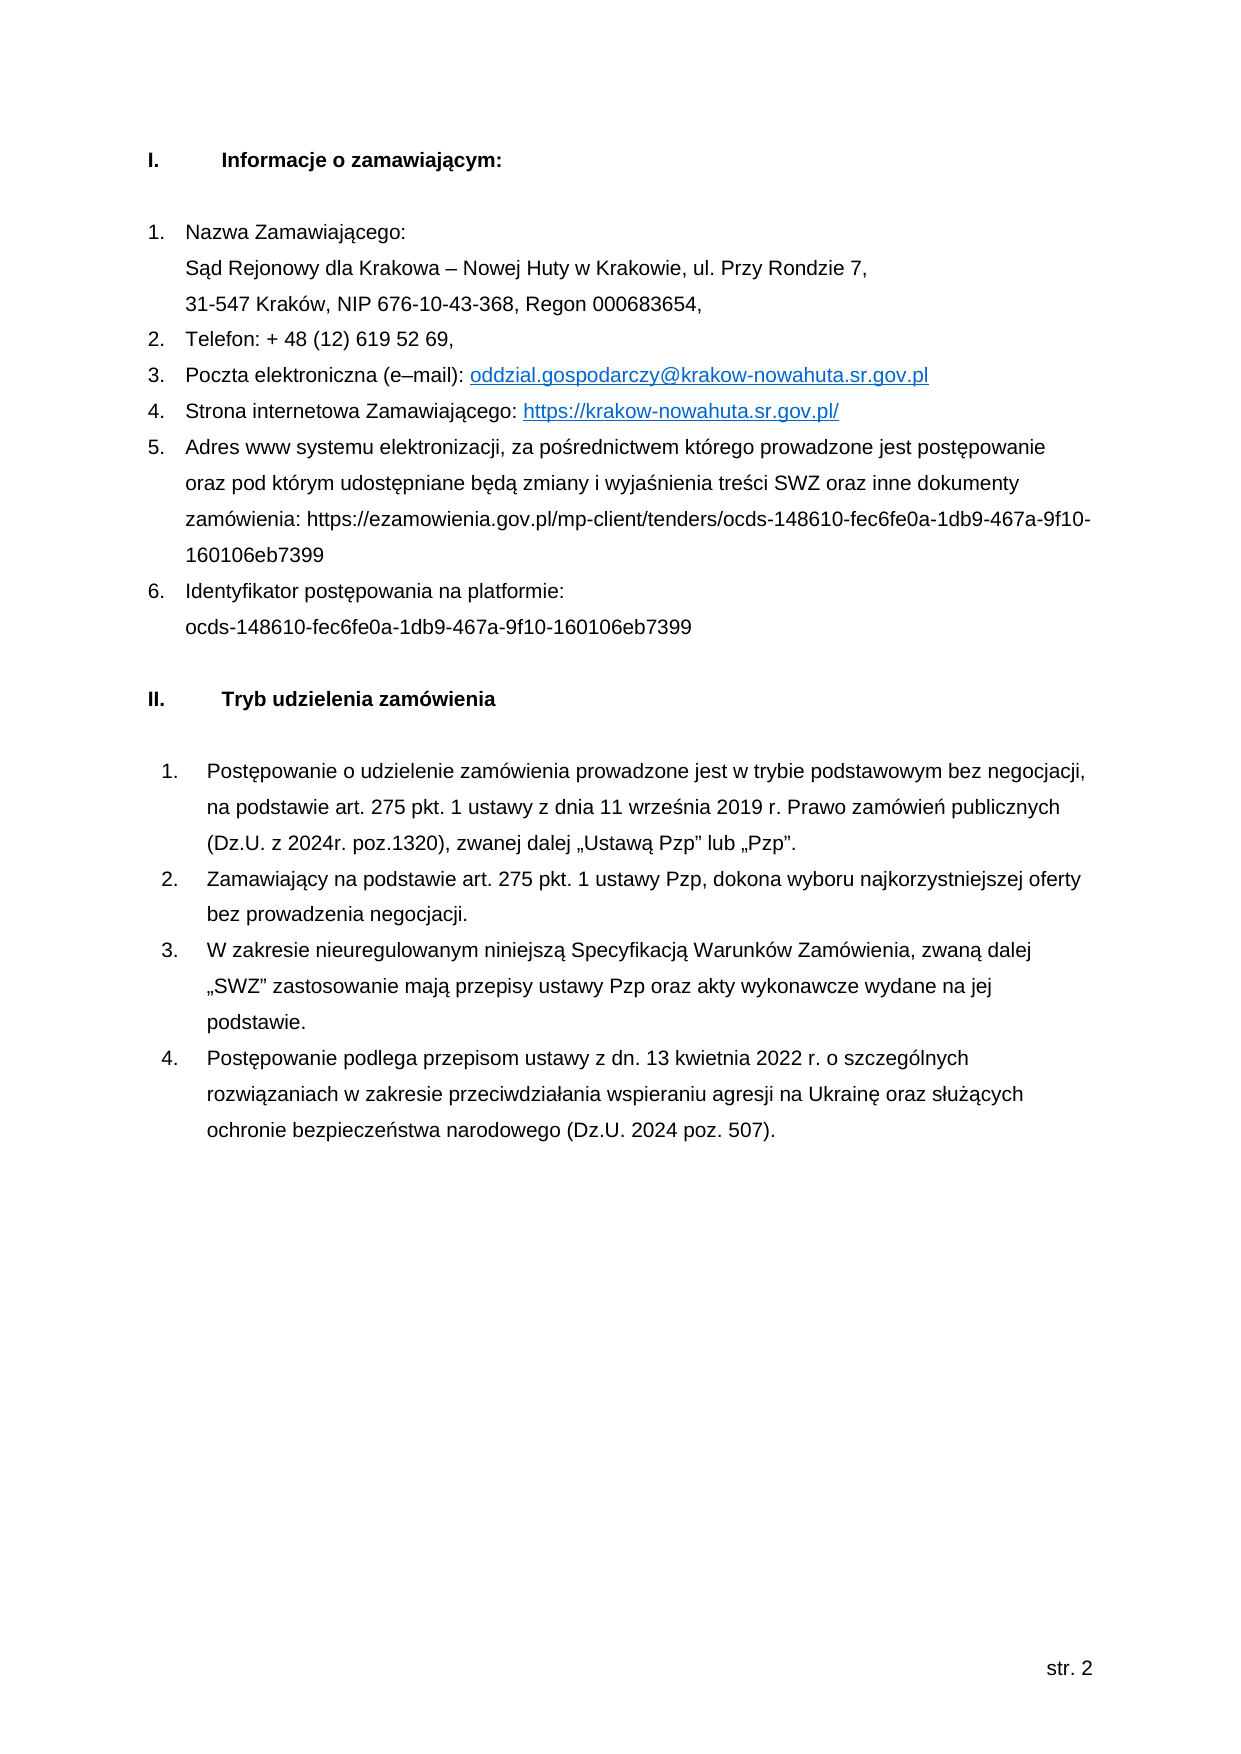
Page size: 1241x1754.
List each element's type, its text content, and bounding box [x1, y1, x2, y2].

list Zamawiający na podstawie art. 275 pkt. 1 ustawy Pzp, dokona wyboru najkorzystniejszej oferty bez prowadzenia negocjacji. [161, 866, 1093, 926]
text Sąd Rejonowy dla Krakowa – Nowej Huty w Krakowie, ul. Przy Rondzie 7, [185, 255, 1093, 279]
list Postępowanie podlega przepisom ustawy z dn. 13 kwietnia 2022 r. o szczególnych rozwiązaniach w zakresie przeciwdziałania wspieraniu agresji na Ukrainę oraz służących ochronie bezpieczeństwa narodowego (Dz.U. 2024 poz. 507). [161, 1046, 1093, 1142]
list Tryb udzielenia zamówienia [148, 687, 1093, 711]
list Adres www systemu elektronizacji, za pośrednictwem którego prowadzone jest postępowanie oraz pod którym udostępniane będą zmiany i wyjaśnienia treści SWZ oraz inne dokumenty zamówienia: https://ezamowienia.gov.pl/mp-client/tenders/ocds-148610-fec6fe0a-1db9-467a-9f10-160106eb7399 [148, 435, 1093, 567]
list Telefon: + 48 (12) 619 52 69, [148, 327, 1093, 351]
list Postępowanie o udzielenie zamówienia prowadzone jest w trybie podstawowym bez negocjacji, na podstawie art. 275 pkt. 1 ustawy z dnia 11 września 2019 r. Prawo zamówień publicznych (Dz.U. z 2024r. poz.1320), zwanej dalej „Ustawą Pzp” lub „Pzp”. [161, 758, 1093, 854]
list Poczta elektroniczna (e–mail): oddzial.gospodarczy@krakow-nowahuta.sr.gov.pl [148, 363, 1093, 387]
list ocds-148610-fec6fe0a-1db9-467a-9f10-160106eb7399 [185, 615, 1093, 639]
list Identyfikator postępowania na platformie: [148, 579, 1093, 603]
list W zakresie nieuregulowanym niniejszą Specyfikacją Warunków Zamówienia, zwaną dalej „SWZ” zastosowanie mają przepisy ustawy Pzp oraz akty wykonawcze wydane na jej podstawie. [161, 938, 1093, 1034]
text 31-547 Kraków, NIP 676-10-43-368, Regon 000683654, [185, 291, 1093, 315]
list Strona internetowa Zamawiającego: https://krakow-nowahuta.sr.gov.pl/ [148, 399, 1093, 423]
list Informacje o zamawiającym: [148, 148, 1093, 172]
list Nazwa Zamawiającego: [148, 219, 1093, 243]
